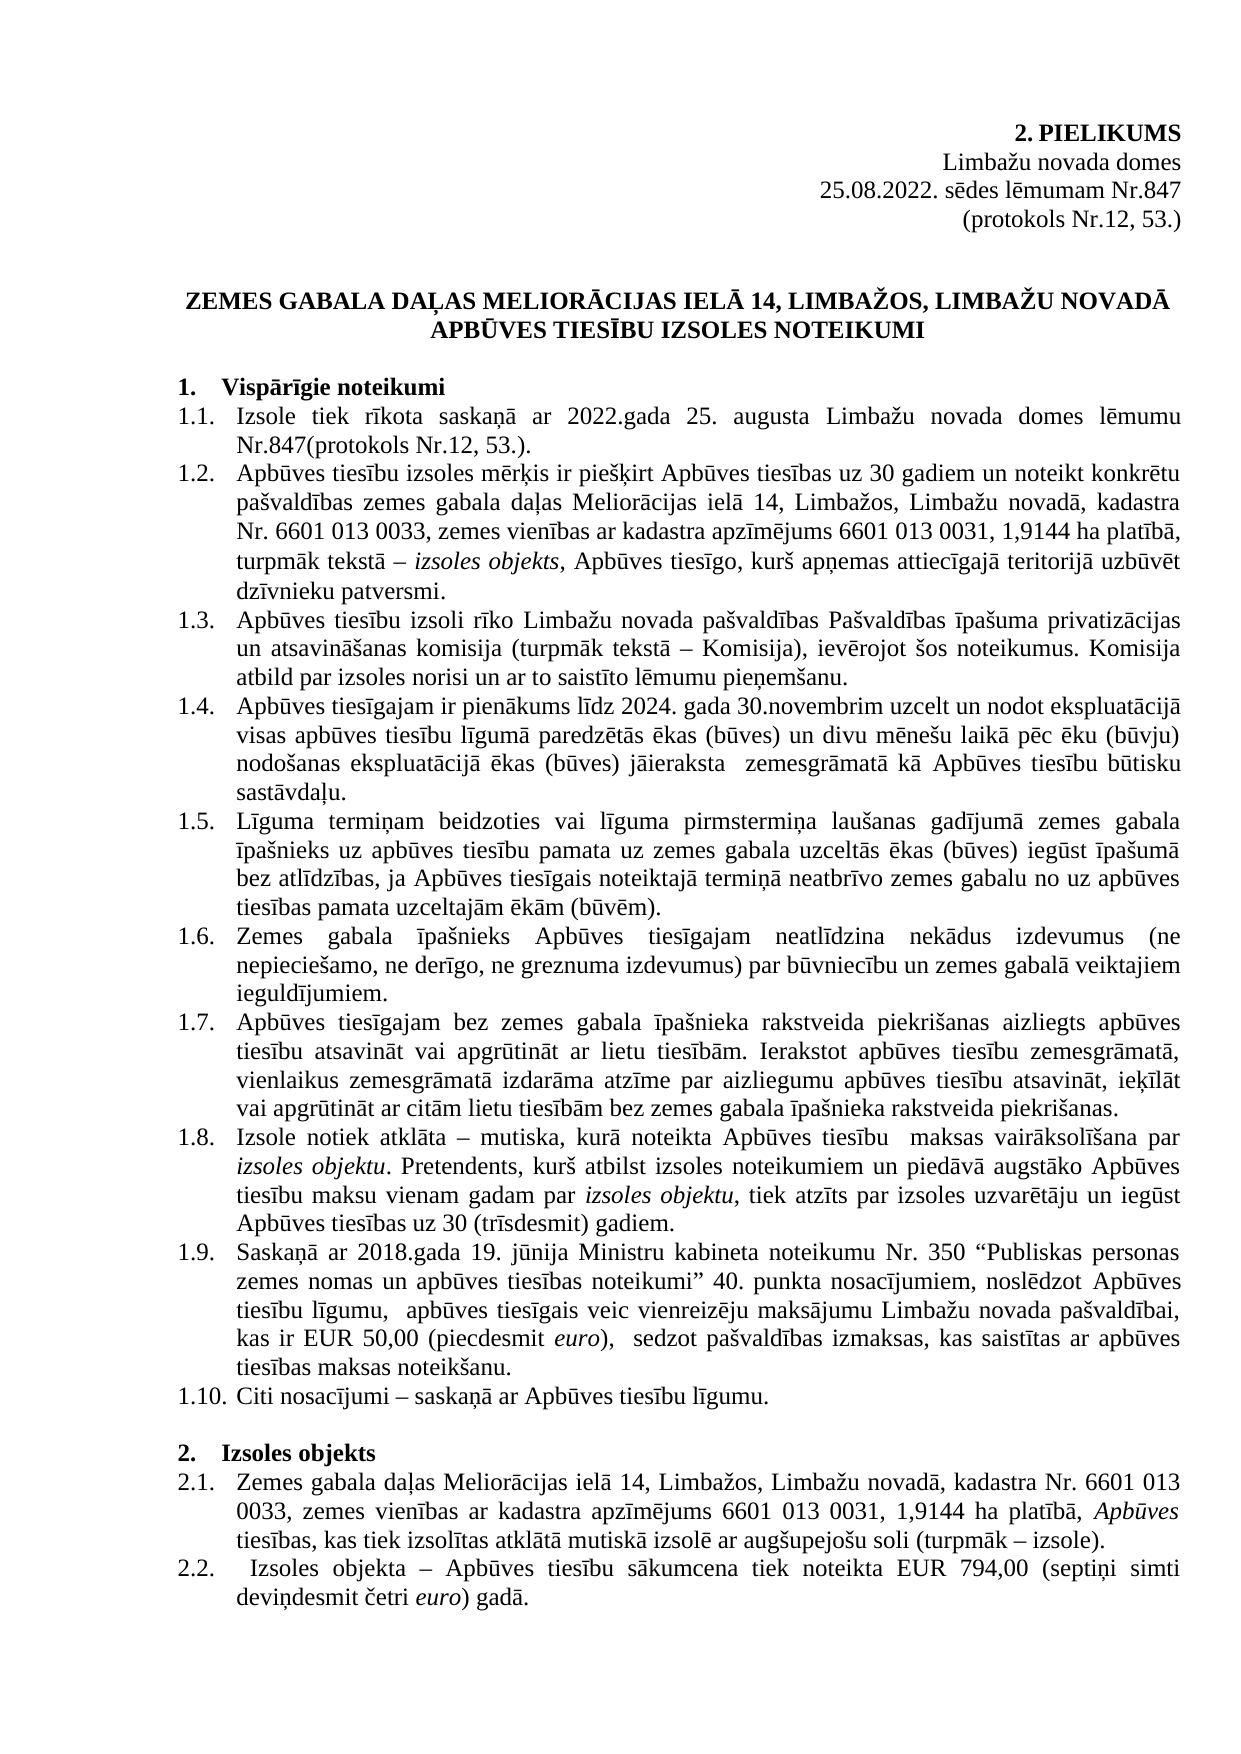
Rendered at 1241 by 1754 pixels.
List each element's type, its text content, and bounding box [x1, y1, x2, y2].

text 25.08.2022. sēdes lēmumam Nr.847 [215, 176, 1181, 204]
list Izsoles objekts [177, 1438, 1181, 1467]
list Apbūves tiesīgajam ir pienākums līdz 2024. gada 30.novembrim uzcelt un nodot ekspluatācijā visas apbūves tiesību līgumā paredzētās ēkas (būves) un divu mēnešu laikā pēc ēku (būvju) nodošanas ekspluatācijā ēkas (būves) jāieraksta zemesgrāmatā kā Apbūves tiesību būtisku sastāvdaļu. [177, 691, 1181, 806]
text 2. PIELIKUMS [177, 118, 1181, 147]
list Apbūves tiesīgajam bez zemes gabala īpašnieka rakstveida piekrišanas aizliegts apbūves tiesību atsavināt vai apgrūtināt ar lietu tiesībām. Ierakstot apbūves tiesību zemesgrāmatā, vienlaikus zemesgrāmatā izdarāma atzīme par aizliegumu apbūves tiesību atsavināt, ieķīlāt vai apgrūtināt ar citām lietu tiesībām bez zemes gabala īpašnieka rakstveida piekrišanas. [177, 1007, 1181, 1122]
list Līguma termiņam beidzoties vai līguma pirmstermiņa laušanas gadījumā zemes gabala īpašnieks uz apbūves tiesību pamata uz zemes gabala uzceltās ēkas (būves) iegūst īpašumā bez atlīdzības, ja Apbūves tiesīgais noteiktajā termiņā neatbrīvo zemes gabalu no uz apbūves tiesības pamata uzceltajām ēkām (būvēm). [177, 806, 1181, 921]
list Apbūves tiesību izsoli rīko Limbažu novada pašvaldības Pašvaldības īpašuma privatizācijas un atsavināšanas komisija (turpmāk tekstā – Komisija), ievērojot šos noteikumus. Komisija atbild par izsoles norisi un ar to saistīto lēmumu pieņemšanu. [177, 605, 1181, 691]
list Izsole notiek atklāta – mutiska, kurā noteikta Apbūves tiesību maksas vairāksolīšana par izsoles objektu. Pretendents, kurš atbilst izsoles noteikumiem un piedāvā augstāko Apbūves tiesību maksu vienam gadam par izsoles objektu, tiek atzīts par izsoles uzvarētāju un iegūst Apbūves tiesības uz 30 (trīsdesmit) gadiem. [177, 1122, 1181, 1237]
text Limbažu novada domes [252, 147, 1181, 176]
list Saskaņā ar 2018.gada 19. jūnija Ministru kabineta noteikumu Nr. 350 “Publiskas personas zemes nomas un apbūves tiesības noteikumi” 40. punkta nosacījumiem, noslēdzot Apbūves tiesību līgumu, apbūves tiesīgais veic vienreizēju maksājumu Limbažu novada pašvaldībai, kas ir EUR 50,00 (piecdesmit euro), sedzot pašvaldības izmaksas, kas saistītas ar apbūves tiesības maksas noteikšanu. [177, 1237, 1181, 1381]
text APBŪVES tiesību izsoles noTEIKUMI [177, 315, 1178, 343]
list Izsoles objekta – Apbūves tiesību sākumcena tiek noteikta EUR 794,00 (septiņi simti deviņdesmit četri euro) gadā. [177, 1553, 1181, 1611]
list Izsole tiek rīkota saskaņā ar 2022.gada 25. augusta Limbažu novada domes lēmumu Nr.847(protokols Nr.12, 53.). [177, 401, 1181, 458]
list Citi nosacījumi – saskaņā ar Apbūves tiesību līgumu. [177, 1381, 1181, 1410]
text ZEMES GABALA DAĻAS Meliorācijas ielā 14, Limbažos, Limbažu novadā [177, 286, 1178, 315]
list Zemes gabala īpašnieks Apbūves tiesīgajam neatlīdzina nekādus izdevumus (ne nepieciešamo, ne derīgo, ne greznuma izdevumus) par būvniecību un zemes gabalā veiktajiem ieguldījumiem. [177, 921, 1181, 1007]
list Apbūves tiesību izsoles mērķis ir piešķirt Apbūves tiesības uz 30 gadiem un noteikt konkrētu pašvaldības zemes gabala daļas Meliorācijas ielā 14, Limbažos, Limbažu novadā, kadastra Nr. 6601 013 0033, zemes vienības ar kadastra apzīmējums 6601 013 0031, 1,9144 ha platībā, turpmāk tekstā – izsoles objekts, Apbūves tiesīgo, kurš apņemas attiecīgajā teritorijā uzbūvēt dzīvnieku patversmi. [177, 458, 1181, 605]
list Zemes gabala daļas Meliorācijas ielā 14, Limbažos, Limbažu novadā, kadastra Nr. 6601 013 0033, zemes vienības ar kadastra apzīmējums 6601 013 0031, 1,9144 ha platībā, Apbūves tiesības, kas tiek izsolītas atklātā mutiskā izsolē ar augšupejošu soli (turpmāk – izsole). [177, 1467, 1181, 1553]
list Vispārīgie noteikumi [177, 372, 1181, 401]
text (protokols Nr.12, 53.) [215, 204, 1181, 233]
